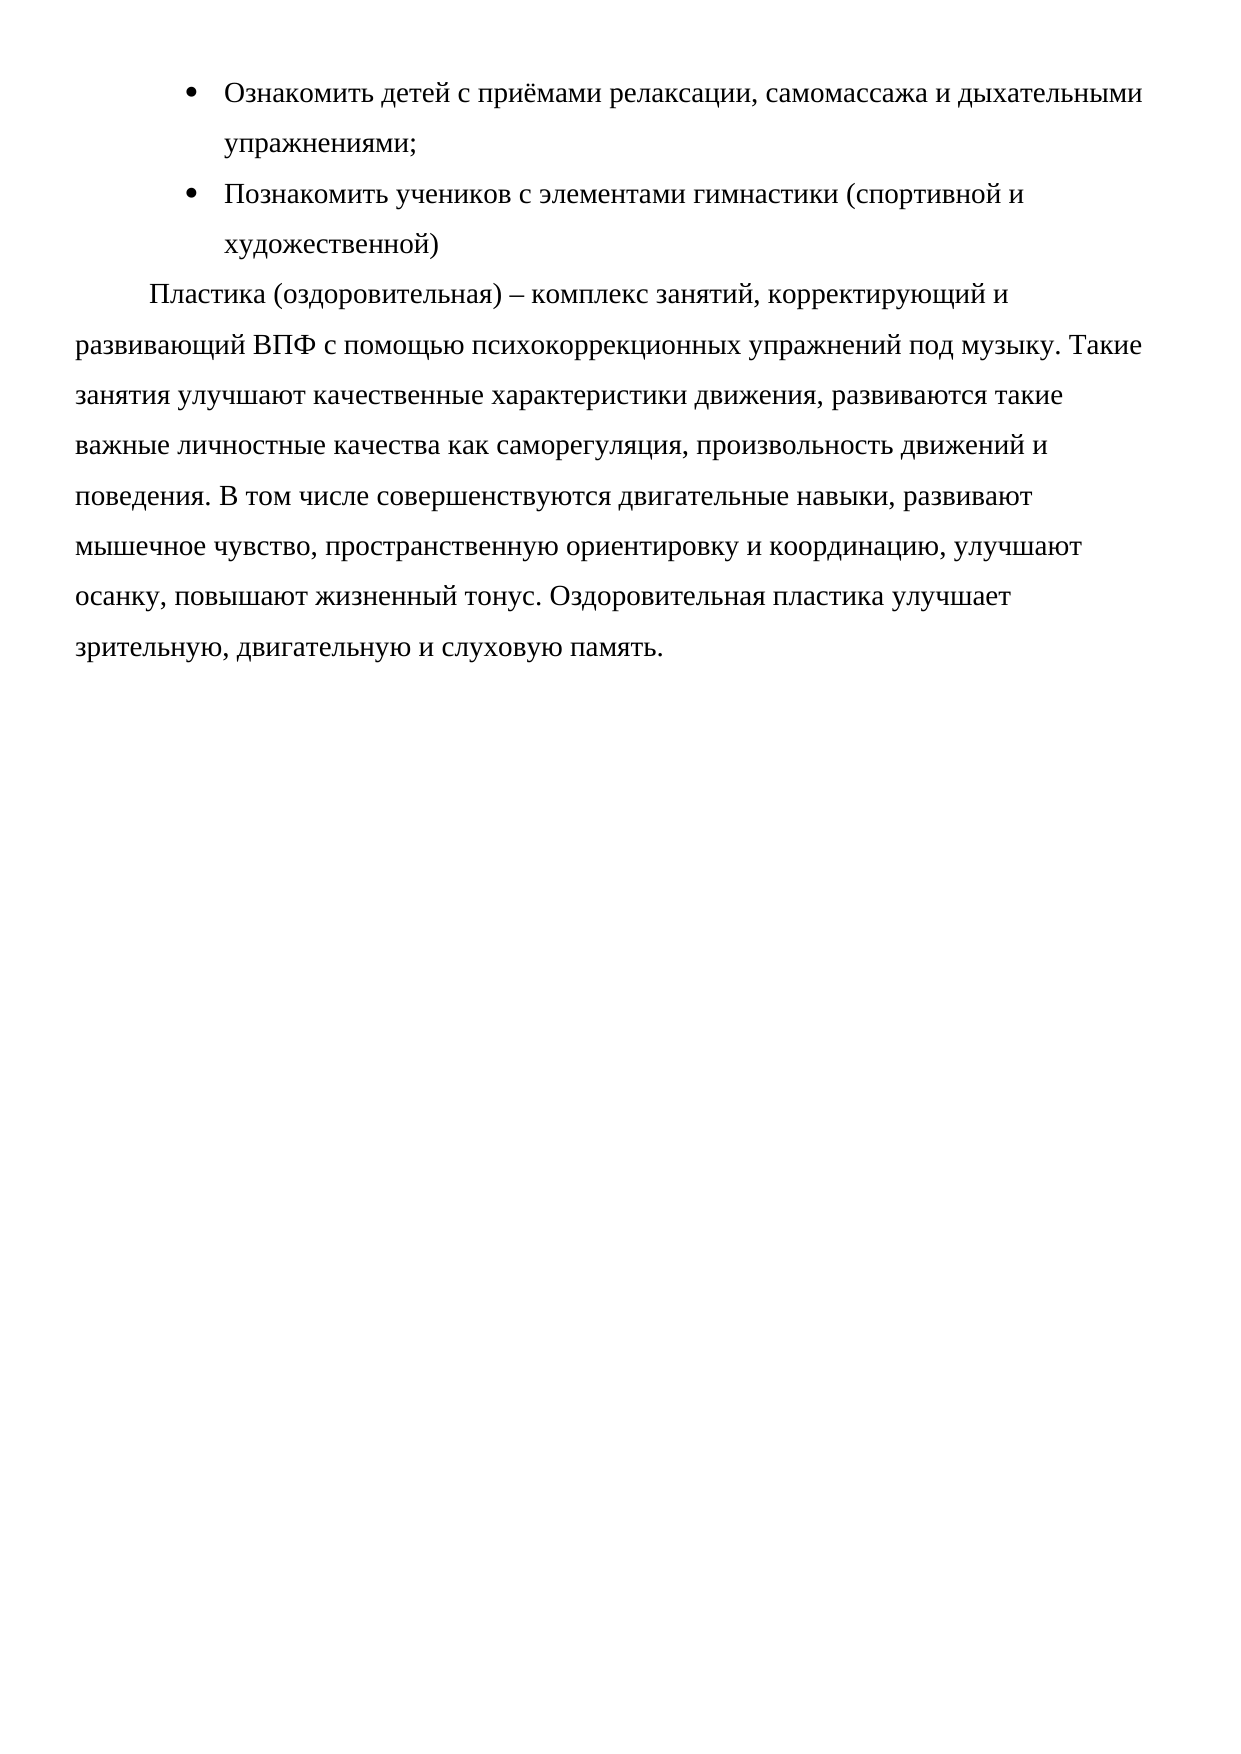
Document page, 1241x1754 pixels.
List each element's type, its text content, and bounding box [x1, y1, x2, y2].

list Ознакомить детей с приёмами релаксации, самомассажа и дыхательными упражнениями; [186, 75, 1165, 159]
list Познакомить учеников с элементами гимнастики (спортивной и художественной) [186, 176, 1165, 260]
list Пластика (оздоровительная) – комплекс занятий, корректирующий и развивающий ВПФ с помощью психокоррекционных упражнений под музыку. Такие занятия улучшают качественные характеристики движения, развиваются такие важные личностные качества как саморегуляция, произвольность движений и поведения. В том числе совершенствуются двигательные навыки, развивают мышечное чувство, пространственную ориентировку и координацию, улучшают осанку, повышают жизненный тонус. Оздоровительная пластика улучшает зрительную, двигательную и слуховую память. [75, 276, 1165, 662]
